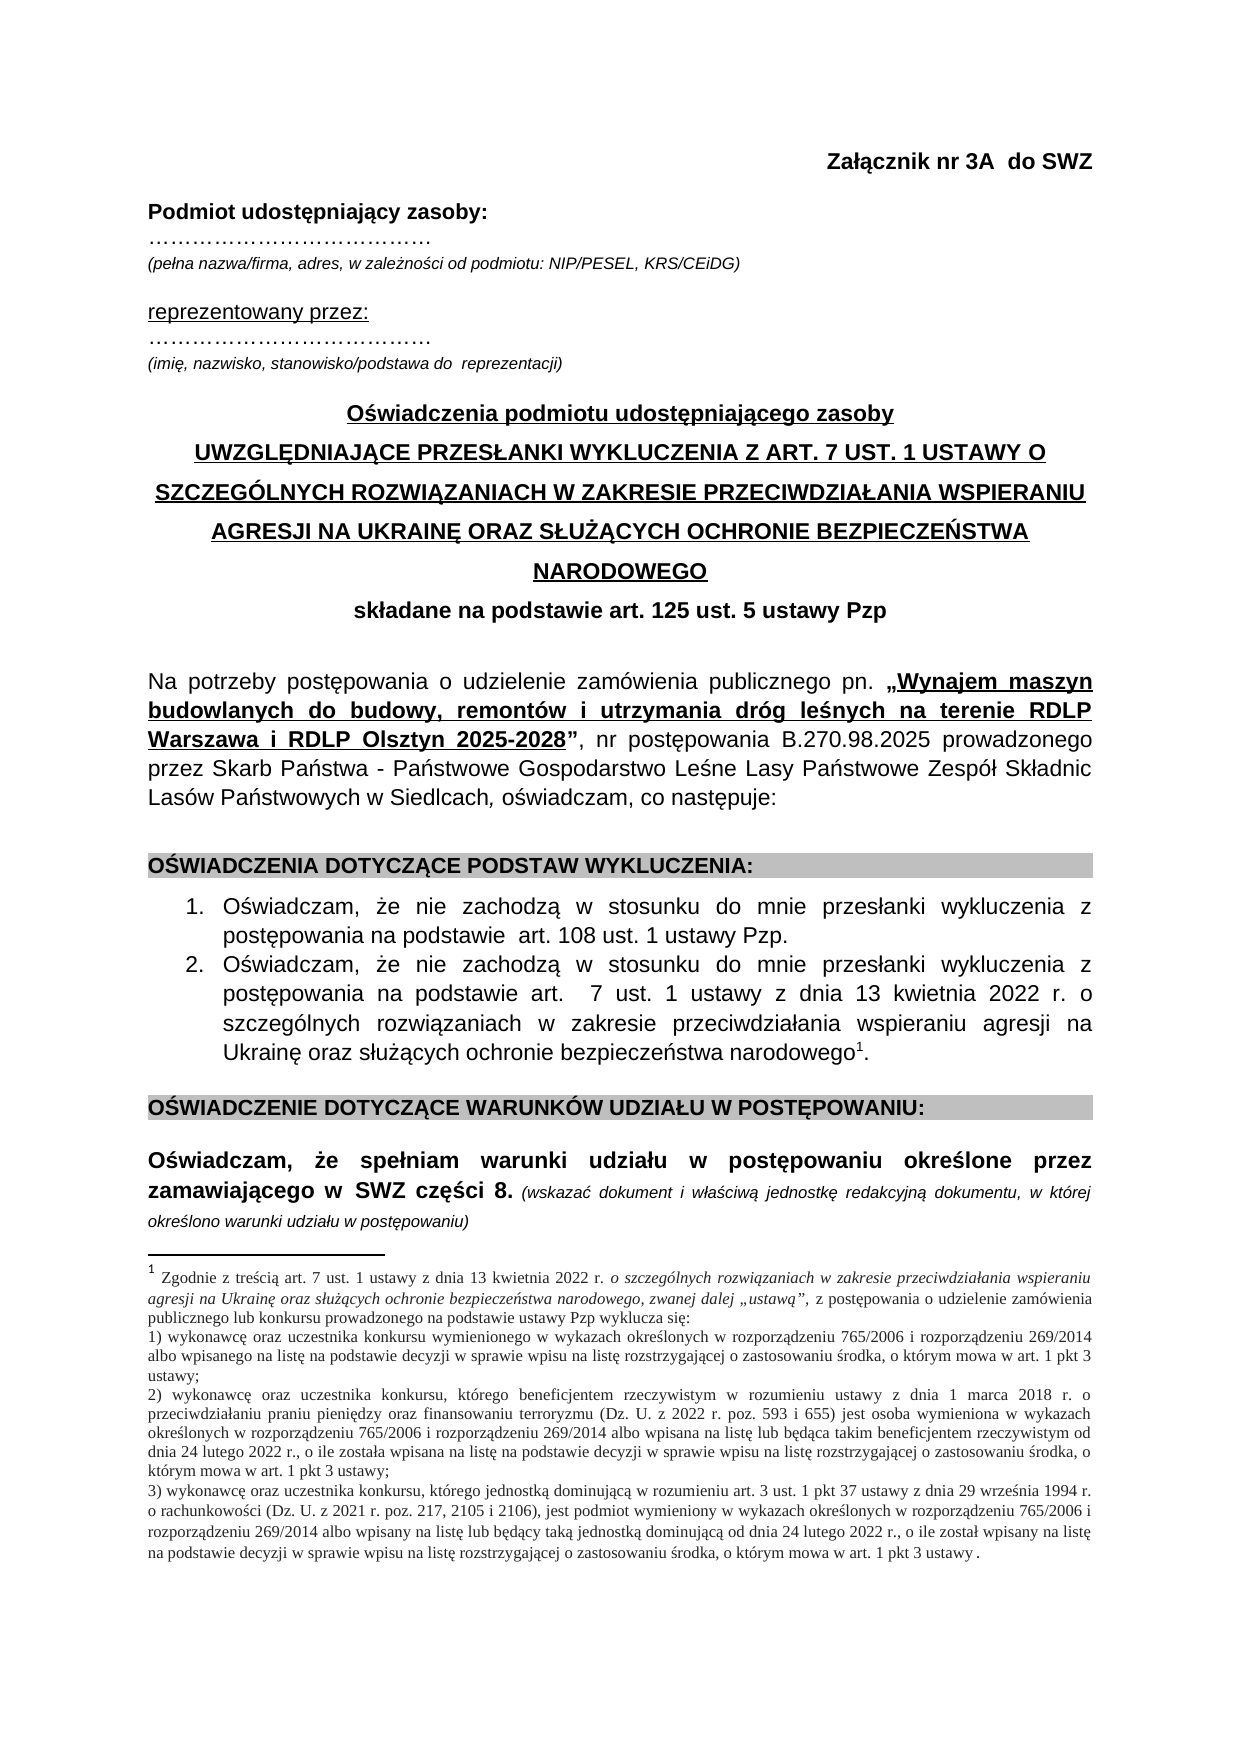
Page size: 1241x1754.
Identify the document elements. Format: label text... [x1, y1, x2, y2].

text UWZGLĘDNIAJĄCE PRZESŁANKI WYKLUCZENIA Z ART. 7 UST. 1 USTAWY o szczególnych rozwiązaniach w zakresie przeciwdziałania wspieraniu agresji na Ukrainę oraz służących ochronie bezpieczeństwa narodowego [148, 439, 1093, 584]
text (pełna nazwa/firma, adres, w zależności od podmiotu: NIP/PESEL, KRS/CEiDG) [148, 250, 1093, 275]
text reprezentowany przez: [148, 300, 1093, 325]
list Oświadczam, że nie zachodzą w stosunku do mnie przesłanki wykluczenia z postępowania na podstawie art. 108 ust. 1 ustawy Pzp. [185, 891, 1093, 949]
text ………………………………… [148, 225, 1093, 250]
text Na potrzeby postępowania o udzielenie zamówienia publicznego pn. „Wynajem maszyn budowlanych do budowy, remontów i utrzymania dróg leśnych na terenie RDLP Warszawa i RDLP Olsztyn 2025-2028”, nr postępowania B.270.98.2025 prowadzonego przez Skarb Państwa - Państwowe Gospodarstwo Leśne Lasy Państwowe Zespół Składnic Lasów Państwowych w Siedlcach, oświadczam, co następuje: [148, 666, 1093, 812]
text OŚWIADCZENIE DOTYCZĄCE WARUNKÓW UDZIAŁU W POSTĘPOWANIU: [148, 1095, 1093, 1120]
text składane na podstawie art. 125 ust. 5 ustawy Pzp [148, 597, 1093, 623]
list Oświadczam, że nie zachodzą w stosunku do mnie przesłanki wykluczenia z postępowania na podstawie art. 7 ust. 1 ustawy z dnia 13 kwietnia 2022 r. o szczególnych rozwiązaniach w zakresie przeciwdziałania wspieraniu agresji na Ukrainę oraz służących ochronie bezpieczeństwa narodowego. [185, 949, 1093, 1066]
text Podmiot udostępniający zasoby: [148, 200, 1093, 225]
text (imię, nazwisko, stanowisko/podstawa do reprezentacji) [148, 350, 1093, 375]
text ………………………………… [148, 325, 1093, 350]
text OŚWIADCZENIA DOTYCZĄCE PODSTAW WYKLUCZENIA: [148, 853, 1093, 878]
text Załącznik nr 3A do SWZ [148, 148, 1093, 175]
text Oświadczenia podmiotu udostępniającego zasoby [148, 400, 1093, 426]
text Oświadczam, że spełniam warunki udziału w postępowaniu określone przez zamawiającego w SWZ części 8. (wskazać dokument i właściwą jednostkę redakcyjną dokumentu, w której określono warunki udziału w postępowaniu) [148, 1146, 1093, 1233]
